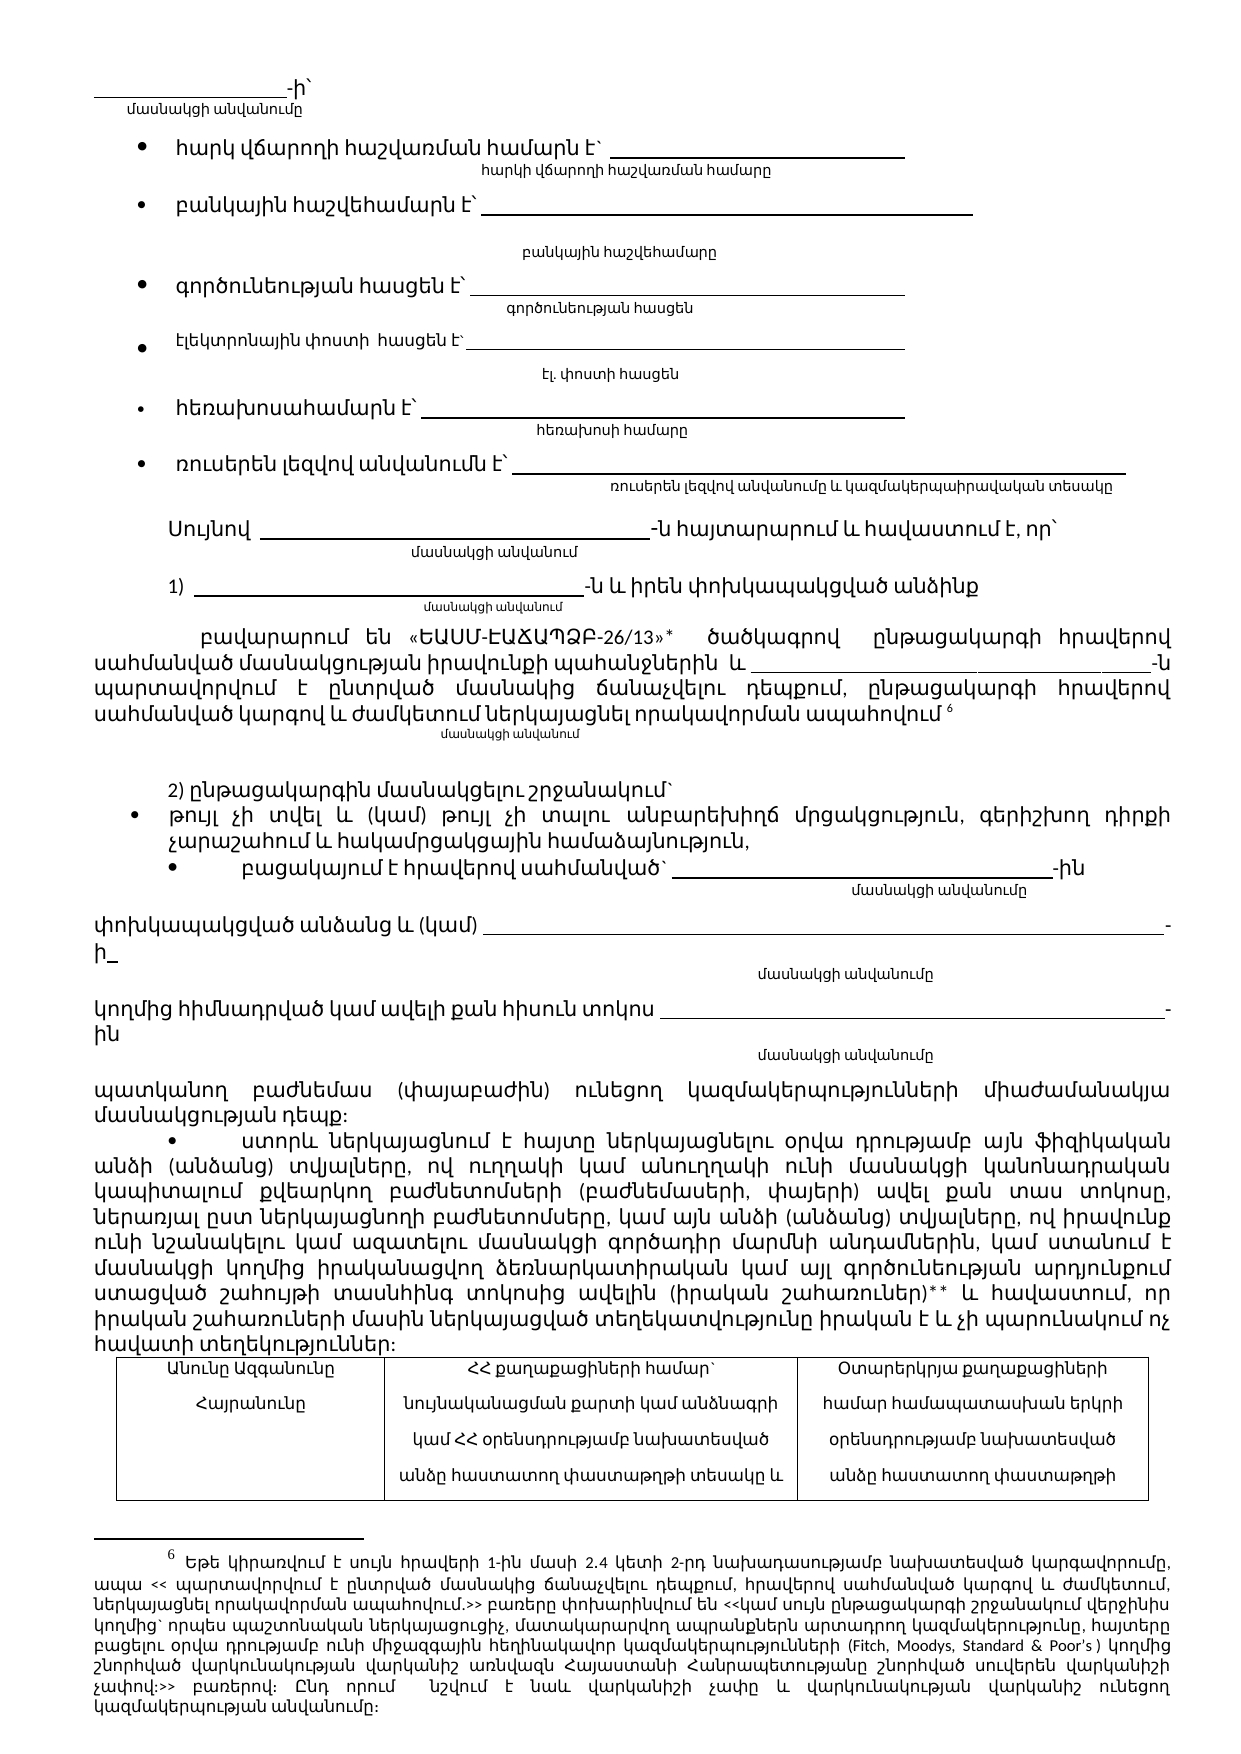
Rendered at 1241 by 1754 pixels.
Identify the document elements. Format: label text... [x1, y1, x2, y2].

text հարկի վճարողի հաշվառման համարը [94, 161, 1171, 192]
text մասնակցի անվանում [94, 599, 1171, 624]
list հարկ վճարողի հաշվառման համարն է` [138, 131, 1171, 161]
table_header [117, 1358, 384, 1500]
text մասնակցի անվանումը [94, 881, 1171, 912]
text Սույնով -ն հայտարարում և հավաստում է, որ՝ [94, 513, 1171, 543]
text բավարարում են «ԵԱՍՄ-ԷԱՃԱՊՁԲ-26/13»* ծածկագրով ընթացակարգի հրավերով սահմանված մասնակցության իրավունքի պահանջներին և -ն պարտավորվում է ընտրված մասնակից ճանաչվելու դեպքում, ընթացակարգի հրավերով սահմանված կարգով և ժամկետում ներկայացնել որակավորման ապահովում [94, 624, 1171, 726]
text կողմից հիմնադրված կամ ավելի քան հիսուն տոկոս -ին [94, 996, 1171, 1047]
text հեռախոսի համարը [462, 421, 1171, 452]
text բանկային հաշվեհամարը [94, 243, 1171, 273]
text փոխկապակցված անձանց և (կամ) -ի [94, 912, 1171, 965]
text 2) ընթացակարգին մասնակցելու շրջանակում` [94, 777, 1171, 802]
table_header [798, 1358, 1148, 1500]
list թույլ չի տվել և (կամ) թույլ չի տալու անբարեխիղճ մրցակցություն, գերիշխող դիրքի չարաշահում և հակամրցակցային համաձայնություն, [131, 802, 1171, 853]
text -ի՝ [94, 75, 1171, 100]
list բանկային հաշվեհամարն է՝ [138, 192, 1171, 243]
list հեռախոսահամարն է՝ [138, 396, 1171, 421]
text ռուսերեն լեզվով անվանումը և կազմակերպաիրավական տեսակը [536, 477, 1171, 507]
text էլ. փոստի հասցեն [94, 365, 1171, 396]
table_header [385, 1358, 797, 1500]
text մասնակցի անվանում [94, 726, 1171, 752]
text 1) -ն և իրեն փոխկապակցված անձինք [94, 574, 1171, 599]
text գործունեության հասցեն [94, 299, 1171, 329]
text պատկանող բաժնեմաս (փայաբաժին) ունեցող կազմակերպությունների միաժամանակյա մասնակցության դեպք: [94, 1077, 1171, 1128]
text մասնակցի անվանումը [94, 965, 1171, 996]
list բացակայում է հրավերով սահմանված` -ին [94, 853, 1171, 881]
text մասնակցի անվանումը [94, 1047, 1171, 1077]
text մասնակցի անվանումը [94, 100, 1171, 131]
list ռուսերեն լեզվով անվանումն է՝ [138, 452, 1171, 477]
list էլեկտրոնային փոստի հասցեն է՝ [138, 329, 1171, 365]
text մասնակցի անվանում [94, 543, 1171, 574]
list գործունեության հասցեն է՝ [138, 273, 1171, 299]
list ստորև ներկայացնում է հայտը ներկայացնելու օրվա դրությամբ այն ֆիզիկական անձի (անձանց) տվյալները, ով ուղղակի կամ անուղղակի ունի մասնակցի կանոնադրական կապիտալում քվեարկող բաժնետոմսերի (բաժնեմասերի, փայերի) ավել քան տաս տոկոսը, ներառյալ ըստ ներկայացնողի բաժնետոմսերը, կամ այն անձի (անձանց) տվյալները, ով իրավունք ունի նշանակելու կամ ազատելու մասնակցի գործադիր մարմնի անդամներին, կամ ստանում է մասնակցի կողմից իրականացվող ձեռնարկատիրական կամ այլ գործունեության արդյունքում ստացված շահույթի տասնհինգ տոկոսից ավելին (իրական շահառուներ)** և հավաստում, որ իրական շահառուների մասին ներկայացված տեղեկատվությունը իրական է և չի պարունակում ոչ հավատի տեղեկություններ: [94, 1128, 1171, 1357]
